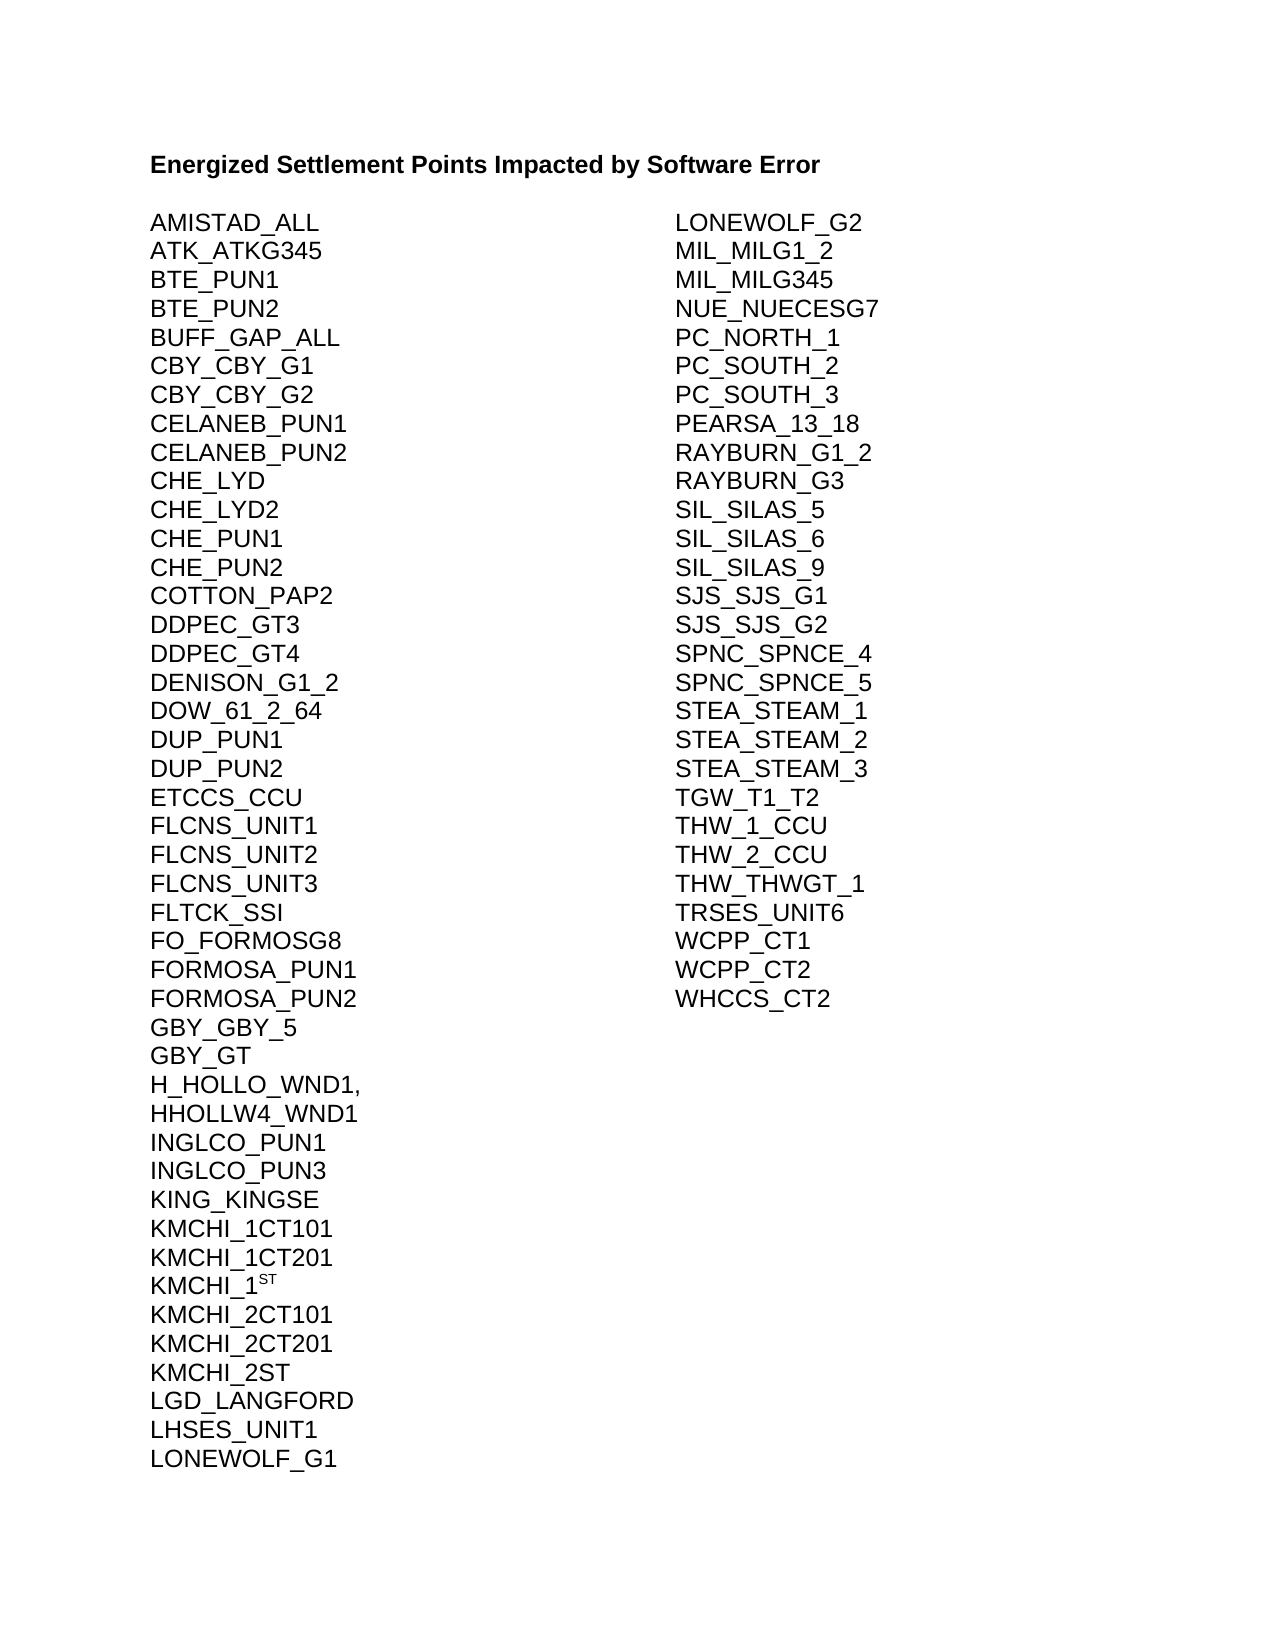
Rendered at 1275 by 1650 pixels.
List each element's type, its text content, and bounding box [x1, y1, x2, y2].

text PC_NORTH_1 [675, 322, 1125, 351]
text SPNC_SPNCE_4 [675, 639, 1125, 667]
text KMCHI_2ST [150, 1357, 600, 1386]
text FLTCK_SSI [150, 897, 600, 926]
text THW_1_CCU [675, 811, 1125, 840]
text WHCCS_CT2 [675, 984, 1125, 1012]
text CELANEB_PUN2 [150, 437, 600, 466]
text CHE_LYD [150, 466, 600, 495]
text GBY_GT [150, 1041, 600, 1070]
text GBY_GBY_5 [150, 1012, 600, 1041]
text Energized Settlement Points Impacted by Software Error [150, 150, 1125, 179]
text FO_FORMOSG8 [150, 926, 600, 955]
text SIL_SILAS_6 [675, 524, 1125, 552]
text DOW_61_2_64 [150, 696, 600, 725]
text WCPP_CT2 [675, 955, 1125, 984]
text SIL_SILAS_5 [675, 495, 1125, 524]
text DDPEC_GT4 [150, 639, 600, 667]
text CHE_PUN1 [150, 524, 600, 552]
text PEARSA_13_18 [675, 409, 1125, 437]
text KING_KINGSE [150, 1185, 600, 1214]
text DDPEC_GT3 [150, 610, 600, 639]
text HHOLLW4_WND1 [150, 1099, 600, 1127]
text CELANEB_PUN1 [150, 409, 600, 437]
text BTE_PUN1 [150, 265, 600, 294]
text INGLCO_PUN3 [150, 1156, 600, 1185]
text KMCHI_1CT201 [150, 1242, 600, 1271]
text BUFF_GAP_ALL [150, 322, 600, 351]
text KMCHI_2CT201 [150, 1329, 600, 1357]
text RAYBURN_G1_2 [675, 437, 1125, 466]
text SJS_SJS_G1 [675, 581, 1125, 610]
text LGD_LANGFORD [150, 1386, 600, 1415]
text FLCNS_UNIT1 [150, 811, 600, 840]
text ETCCS_CCU [150, 782, 600, 811]
text LONEWOLF_G2 [675, 207, 1125, 236]
text SIL_SILAS_9 [675, 552, 1125, 581]
text MIL_MILG1_2 [675, 236, 1125, 265]
text THW_THWGT_1 [675, 869, 1125, 897]
text STEA_STEAM_1 [675, 696, 1125, 725]
text H_HOLLO_WND1, [150, 1070, 600, 1099]
text TGW_T1_T2 [675, 782, 1125, 811]
text DUP_PUN2 [150, 754, 600, 782]
text FLCNS_UNIT2 [150, 840, 600, 869]
text KMCHI_1ST [150, 1271, 600, 1300]
text FORMOSA_PUN2 [150, 984, 600, 1012]
text TRSES_UNIT6 [675, 897, 1125, 926]
text DUP_PUN1 [150, 725, 600, 754]
text STEA_STEAM_2 [675, 725, 1125, 754]
text CBY_CBY_G1 [150, 351, 600, 380]
text RAYBURN_G3 [675, 466, 1125, 495]
text FLCNS_UNIT3 [150, 869, 600, 897]
text FORMOSA_PUN1 [150, 955, 600, 984]
text CBY_CBY_G2 [150, 380, 600, 409]
text PC_SOUTH_3 [675, 380, 1125, 409]
text LHSES_UNIT1 [150, 1415, 600, 1444]
text COTTON_PAP2 [150, 581, 600, 610]
text MIL_MILG345 [675, 265, 1125, 294]
text LONEWOLF_G1 [150, 1444, 600, 1472]
text WCPP_CT1 [675, 926, 1125, 955]
text THW_2_CCU [675, 840, 1125, 869]
text SJS_SJS_G2 [675, 610, 1125, 639]
text SPNC_SPNCE_5 [675, 667, 1125, 696]
text BTE_PUN2 [150, 294, 600, 322]
text AMISTAD_ALL [150, 207, 600, 236]
text CHE_PUN2 [150, 552, 600, 581]
text KMCHI_1CT101 [150, 1214, 600, 1242]
text PC_SOUTH_2 [675, 351, 1125, 380]
text INGLCO_PUN1 [150, 1127, 600, 1156]
text STEA_STEAM_3 [675, 754, 1125, 782]
text NUE_NUECESG7 [675, 294, 1125, 322]
text KMCHI_2CT101 [150, 1300, 600, 1329]
text DENISON_G1_2 [150, 667, 600, 696]
text CHE_LYD2 [150, 495, 600, 524]
text ATK_ATKG345 [150, 236, 600, 265]
